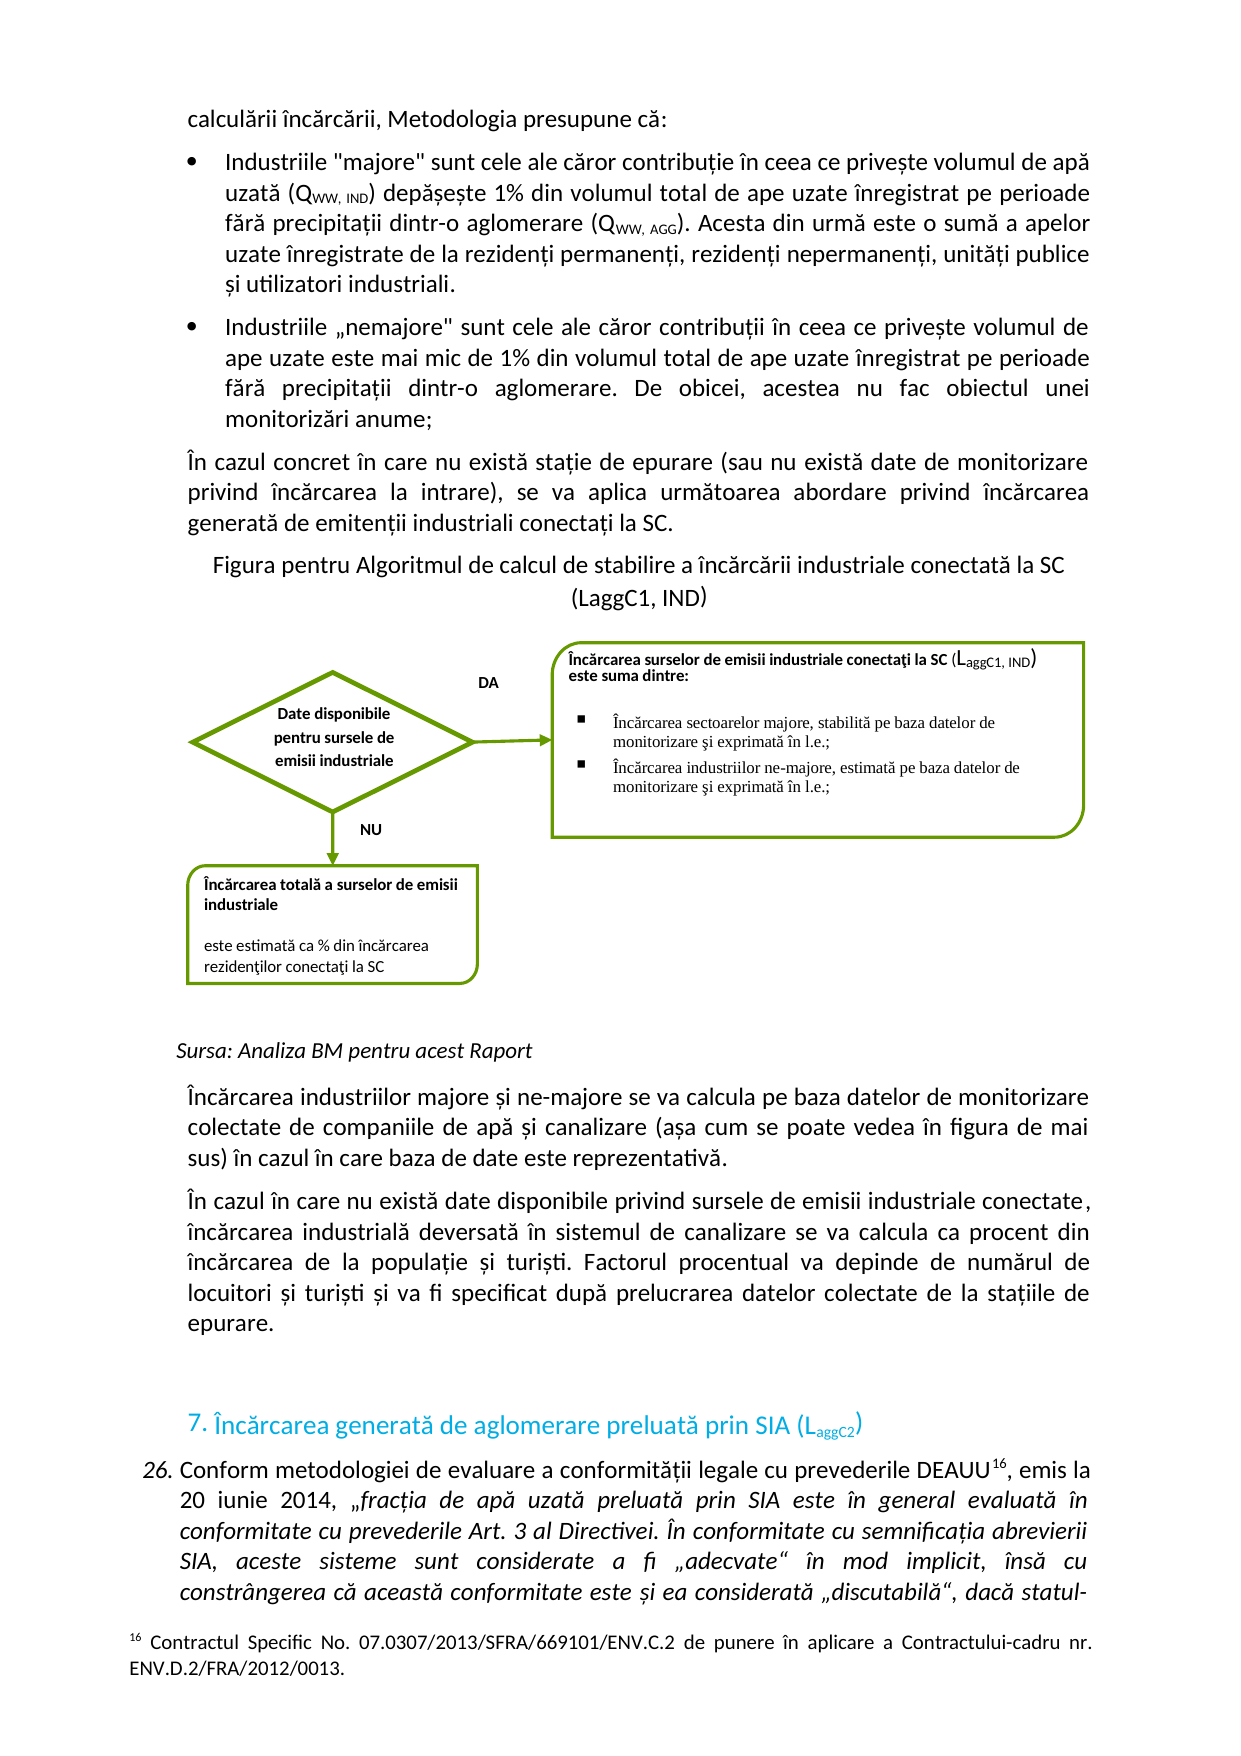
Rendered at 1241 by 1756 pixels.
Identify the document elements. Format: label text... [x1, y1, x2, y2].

subtitle 7. Încărcarea generată de aglomerare preluată prin SIA (LaggC2) [187, 1406, 1186, 1441]
text În cazul în care nu există date disponibile privind sursele de emisii industriale conectate, încărcarea industrială deversată în sistemul de canalizare se va calcula ca procent din încărcarea de la populație și turiști. Factorul procentual va depinde de numărul de locuitori și turiști și va fi specificat după prelucrarea datelor colectate de la stațiile de epurare. [187, 1185, 1091, 1338]
text Sursa: Analiza BM pentru acest Raport [176, 1036, 1186, 1064]
list Industriile "majore" sunt cele ale căror contribuție în ceea ce privește volumul de apă uzată (QWW, IND) depășește 1% din volumul total de ape uzate înregistrat pe perioade fără precipitații dintr-o aglomerare (QWW, AGG). Acesta din urmă este o sumă a apelor uzate înregistrate de la rezidenți permanenți, rezidenți nepermanenți, unități publice și utilizatori industriali. [187, 146, 1091, 299]
text Figura pentru Algoritmul de calcul de stabilire a încărcării industriale conectată la SC (LaggC1, IND) [187, 549, 1091, 613]
text În cazul concret în care nu există stație de epurare (sau nu există date de monitorizare privind încărcarea la intrare), se va aplica următoarea abordare privind încărcarea generată de emitenții industriali conectați la SC. [187, 446, 1091, 537]
picture [818, 1432, 829, 1440]
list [142, 1454, 1091, 1606]
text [187, 103, 1090, 134]
text Încărcarea industriilor majore și ne-majore se va calcula pe baza datelor de monitorizare colectate de companiile de apă și canalizare (așa cum se poate vedea în figura de mai sus) în cazul în care baza de date este reprezentativă. [187, 1081, 1091, 1173]
list Industriile „nemajore" sunt cele ale căror contribuții în ceea ce privește volumul de ape uzate este mai mic de 1% din volumul total de ape uzate înregistrat pe perioade fără precipitații dintr-o aglomerare. De obicei, acestea nu fac obiectul unei monitorizări anume; [187, 311, 1091, 433]
